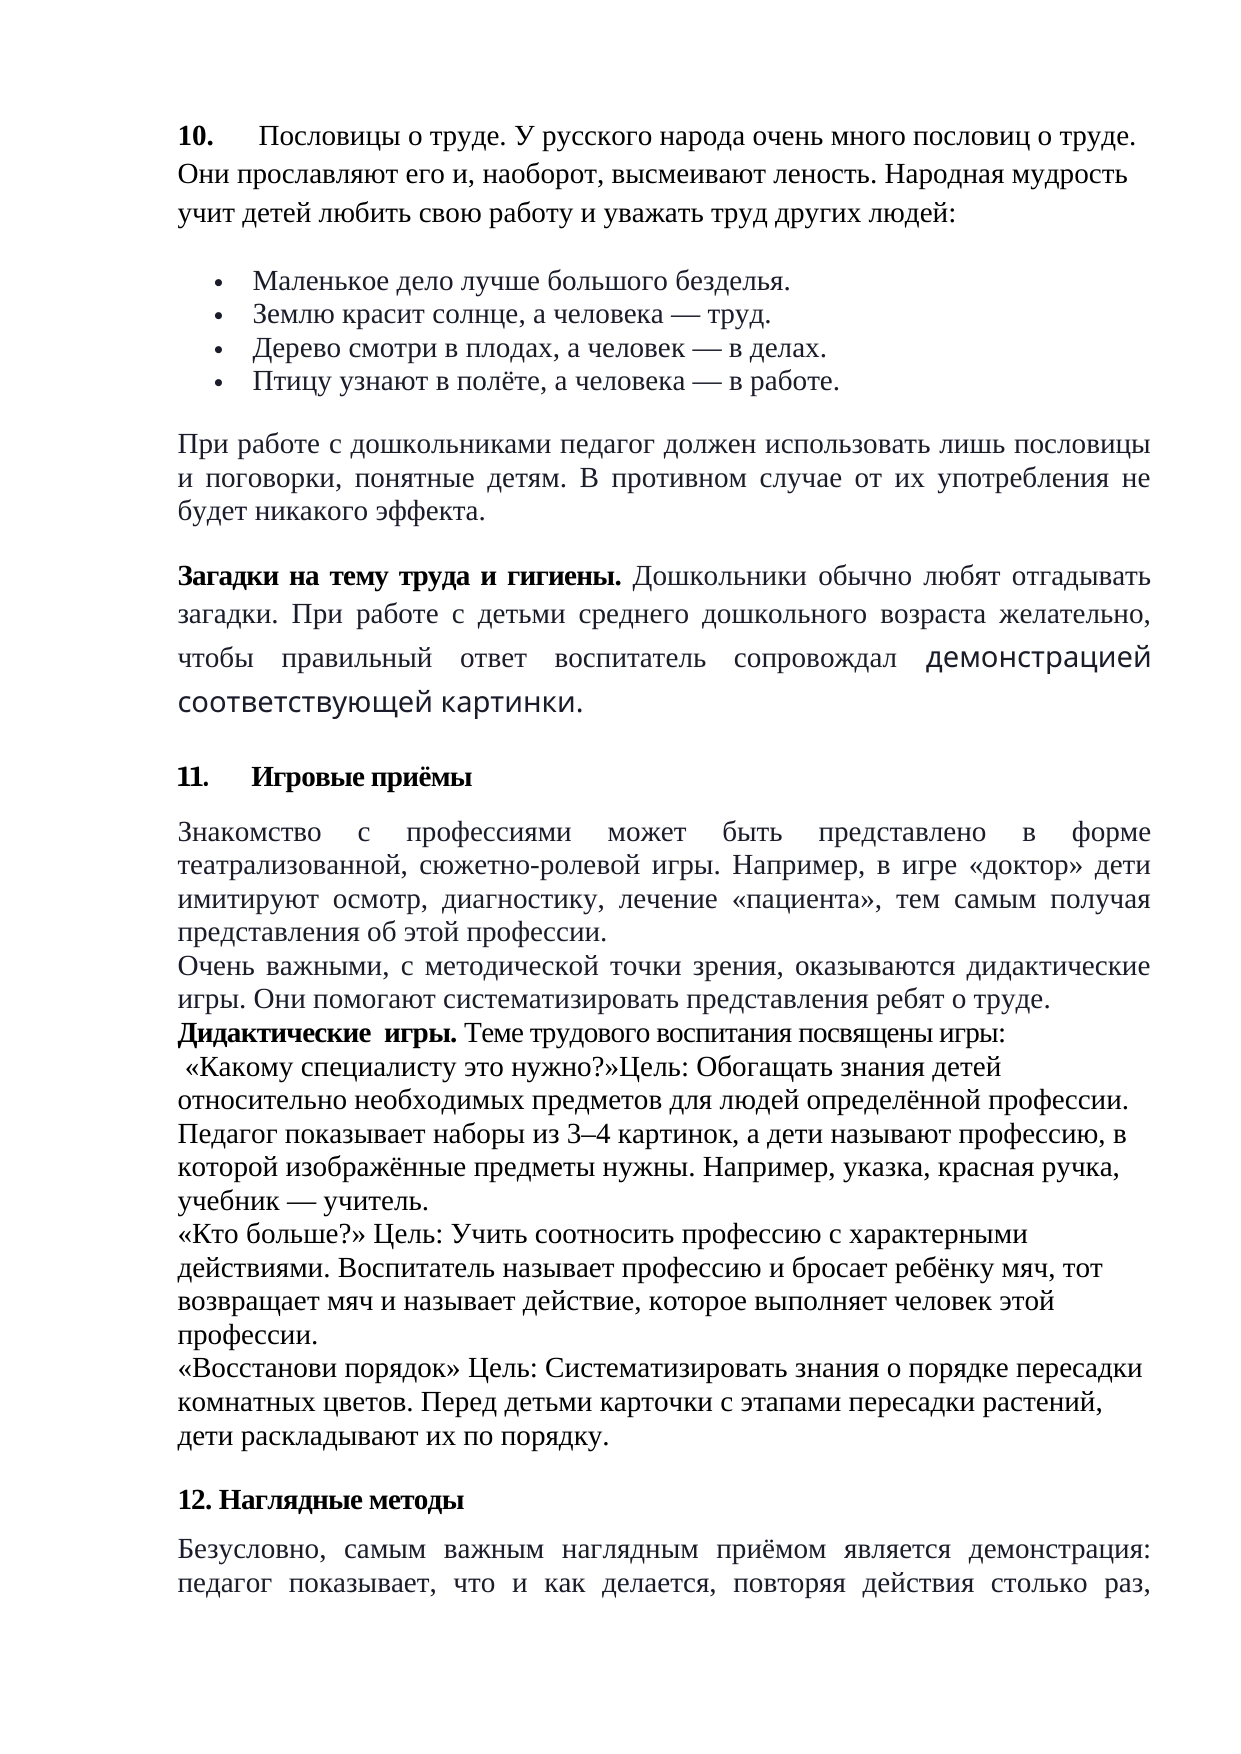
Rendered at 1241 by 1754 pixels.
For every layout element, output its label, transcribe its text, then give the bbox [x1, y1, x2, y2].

text Знакомство с профессиями может быть представлено в форме театрализованной, сюжетно-ролевой игры. Например, в игре «доктор» дети имитируют осмотр, диагностику, лечение «пациента», тем самым получая представления об этой профессии. [177, 814, 1152, 948]
list Маленькое дело лучше большого безделья. [215, 263, 1152, 296]
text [177, 1532, 1152, 1599]
text «Какому специалисту это нужно?»Цель: Обогащать знания детей относительно необходимых предметов для людей определённой профессии. Педагог показывает наборы из 3–4 картинок, а дети называют профессию, в которой изображённые предметы нужны. Например, указка, красная ручка, учебник — учитель. [177, 1049, 1152, 1216]
text «Кто больше?» Цель: Учить соотносить профессию с характерными действиями. Воспитатель называет профессию и бросает ребёнку мяч, тот возвращает мяч и называет действие, которое выполняет человек этой профессии. [177, 1216, 1152, 1351]
text Очень важными, с методической точки зрения, оказываются дидактические игры. Они помогают систематизировать представления ребят о труде. [177, 948, 1152, 1015]
text При работе с дошкольниками педагог должен использовать лишь пословицы и поговорки, понятные детям. В противном случае от их употребления не будет никакого эффекта. [177, 426, 1152, 527]
subtitle Дидактические игры. Теме трудового воспитания посвящены игры: [177, 1015, 1152, 1049]
subtitle Игровые приёмы [177, 759, 1152, 793]
list Землю красит солнце, а человека — труд. [215, 296, 1152, 330]
list Птицу узнают в полёте, а человека — в работе. [215, 363, 1152, 397]
list Пословицы о труде. У русского народа очень много пословиц о труде. Они прославляют его и, наоборот, высмеивают леность. Народная мудрость учит детей любить свою работу и уважать труд других людей: [177, 118, 1152, 229]
list Дерево смотри в плодах, а человек — в делах. [215, 330, 1152, 363]
text 12. Наглядные методы [177, 1482, 1152, 1516]
text «Восстанови порядок» Цель: Систематизировать знания о порядке пересадки комнатных цветов. Перед детьми карточки с этапами пересадки растений, дети раскладывают их по порядку. [177, 1351, 1152, 1451]
subtitle Загадки на тему труда и гигиены. Дошкольники обычно любят отгадывать загадки. При работе с детьми среднего дошкольного возраста желательно, чтобы правильный ответ воспитатель сопровождал демонстрацией соответствующей картинки. [177, 558, 1152, 721]
